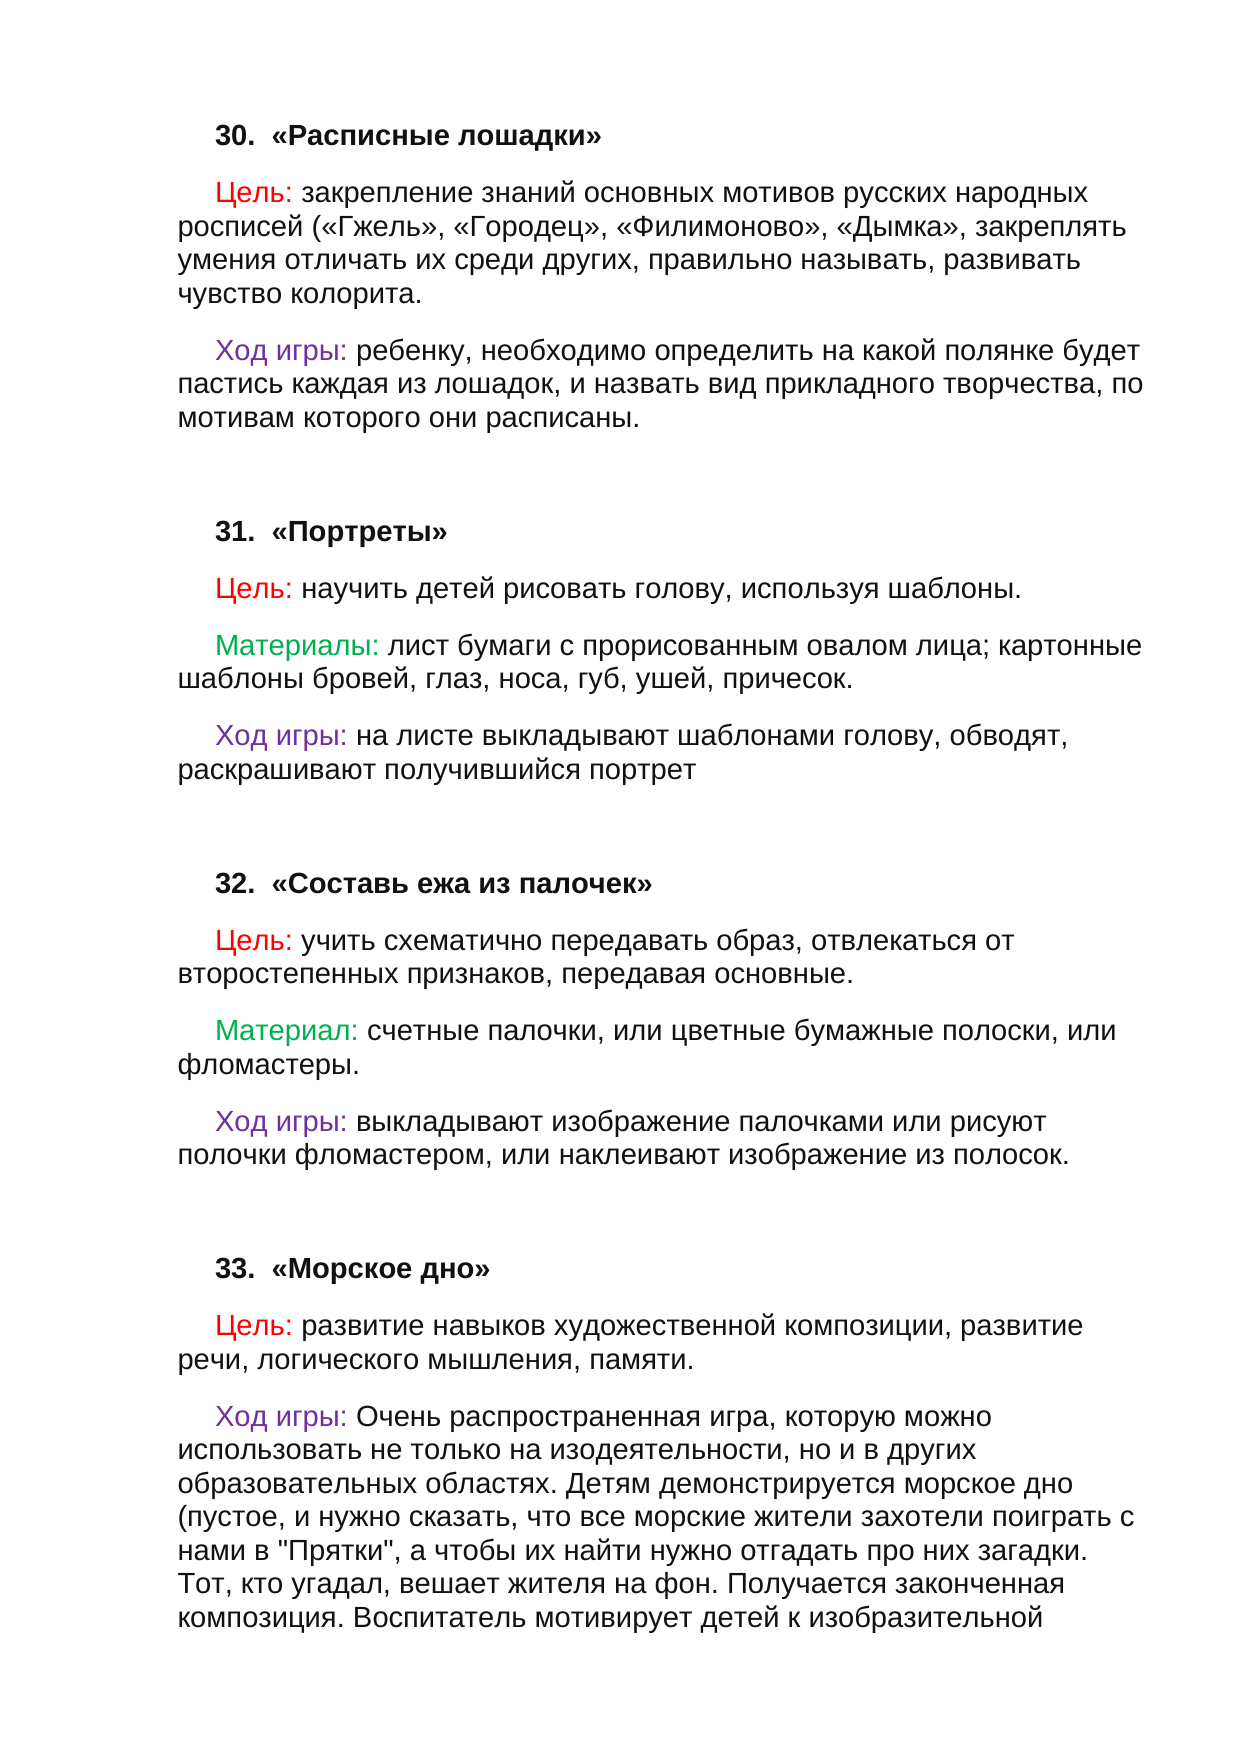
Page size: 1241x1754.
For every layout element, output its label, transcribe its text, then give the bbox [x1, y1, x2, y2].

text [177, 1399, 1152, 1633]
text Материалы: лист бумаги с прорисованным овалом лица; картонные шаблоны бровей, глаз, носа, губ, ушей, причесок. [177, 628, 1152, 695]
text Материал: счетные палочки, или цветные бумажные полоски, или фломастеры. [177, 1013, 1152, 1080]
text 31. «Портреты» [177, 514, 1152, 547]
text Цель: учить схематично передавать образ, отвлекаться от второстепенных признаков, передавая основные. [177, 923, 1152, 990]
text Цель: развитие навыков художественной композиции, развитие речи, логического мышления, памяти. [177, 1308, 1152, 1375]
text Ход игры: выкладывают изображение палочками или рисуют полочки фломастером, или наклеивают изображение из полосок. [177, 1104, 1152, 1171]
text 32. «Составь ежа из палочек» [177, 866, 1152, 899]
text Ход игры: на листе выкладывают шаблонами голову, обводят, раскрашивают получившийся портрет [177, 718, 1152, 785]
text Цель: закрепление знаний основных мотивов русских народных росписей («Гжель», «Городец», «Филимоново», «Дымка», закреплять умения отличать их среди других, правильно называть, развивать чувство колорита. [177, 175, 1152, 309]
text Ход игры: ребенку, необходимо определить на какой полянке будет пастись каждая из лошадок, и назвать вид прикладного творчества, по мотивам которого они расписаны. [177, 333, 1152, 433]
text Цель: научить детей рисовать голову, используя шаблоны. [177, 571, 1152, 604]
text 30. «Расписные лошадки» [177, 118, 1152, 152]
text 33. «Морское дно» [177, 1251, 1152, 1285]
